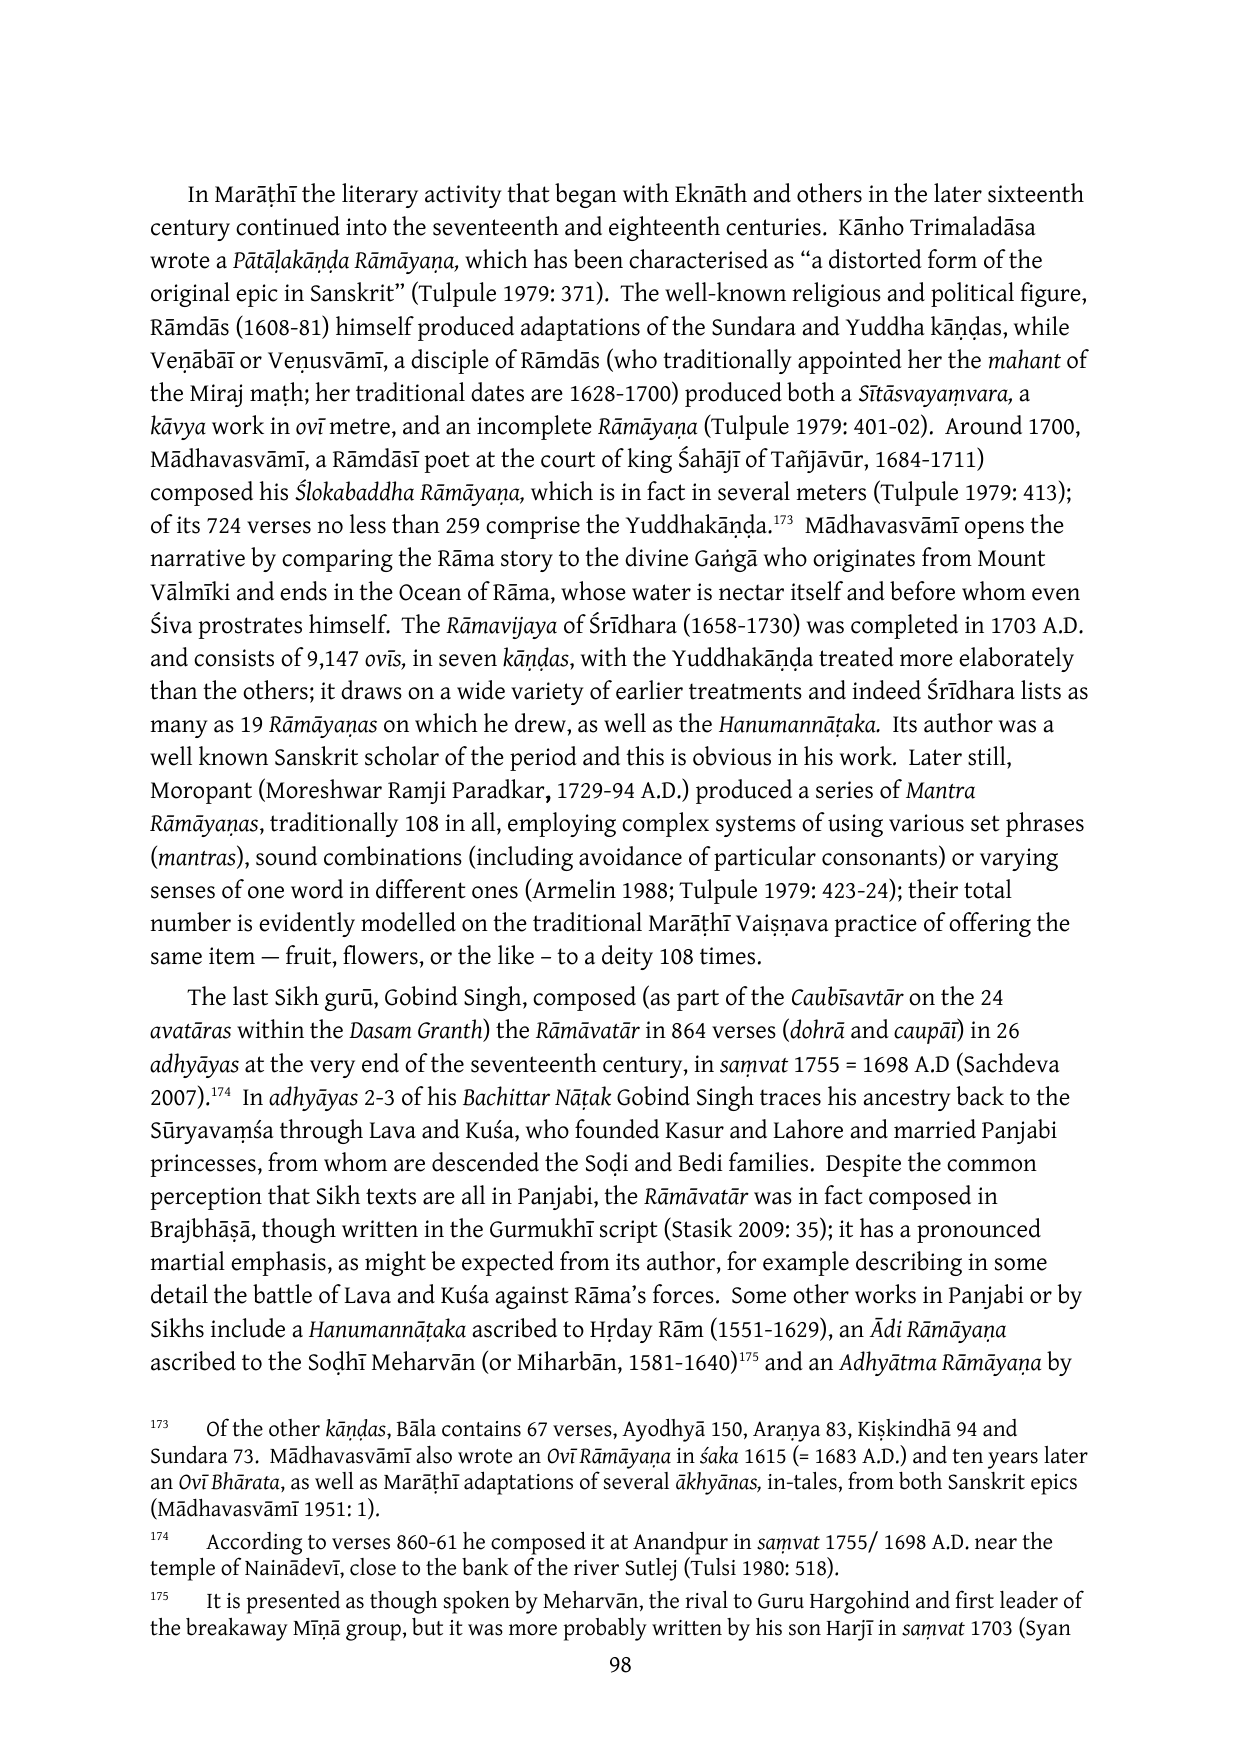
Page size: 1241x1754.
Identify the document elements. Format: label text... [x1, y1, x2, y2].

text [150, 984, 1090, 1377]
text In Marāṭhī the literary activity that began with Eknāth and others in the later sixteenth century continued into the seventeenth and eighteenth centuries. Kānho Trimaladāsa wrote a Pātāḷakāṇḍa Rāmāyaṇa, which has been characterised as “a distorted form of the original epic in Sanskrit” (Tulpule 1979: 371). The well-known religious and political figure, Rāmdās (1608-81) himself produced adaptations of the Sundara and Yuddha kāṇḍas, while Veṇābāī or Veṇusvāmī, a disciple of Rāmdās (who traditionally appointed her the mahant of the Miraj maṭh; her traditional dates are 1628-1700) produced both a Sītāsvayaṃvara, a kāvya work in ovī metre, and an incomplete Rāmāyaṇa (Tulpule 1979: 401-02). Around 1700, Mādhavasvāmī, a Rāmdāsī poet at the court of king Śahājī of Tañjāvūr, 1684-1711) composed his Ślokabaddha Rāmāyaṇa, which is in fact in several meters (Tulpule 1979: 413); of its 724 verses no less than 259 comprise the Yuddhakāṇḍa. Mādhavasvāmī opens the narrative by comparing the Rāma story to the divine Gaṅgā who originates from Mount Vālmīki and ends in the Ocean of Rāma, whose water is nectar itself and before whom even Śiva prostrates himself. The Rāmavijaya of Śrīdhara (1658-1730) was completed in 1703 A.D. and consists of 9,147 ovīs, in seven kāṇḍas, with the Yuddhakāṇḍa treated more elaborately than the others; it draws on a wide variety of earlier treatments and indeed Śrīdhara lists as many as 19 Rāmāyaṇas on which he drew, as well as the Hanumannāṭaka. Its author was a well known Sanskrit scholar of the period and this is obvious in his work. Later still, Moropant (Moreshwar Ramji Paradkar, 1729-94 A.D.) produced a series of Mantra Rāmāyaṇas, traditionally 108 in all, employing complex systems of using various set phrases (mantras), sound combinations (including avoidance of particular consonants) or varying senses of one word in different ones (Armelin 1988; Tulpule 1979: 423-24); their total number is evidently modelled on the traditional Marāṭhī Vaiṣṇava practice of offering the same item — fruit, flowers, or the like – to a deity 108 times. [150, 181, 1090, 971]
